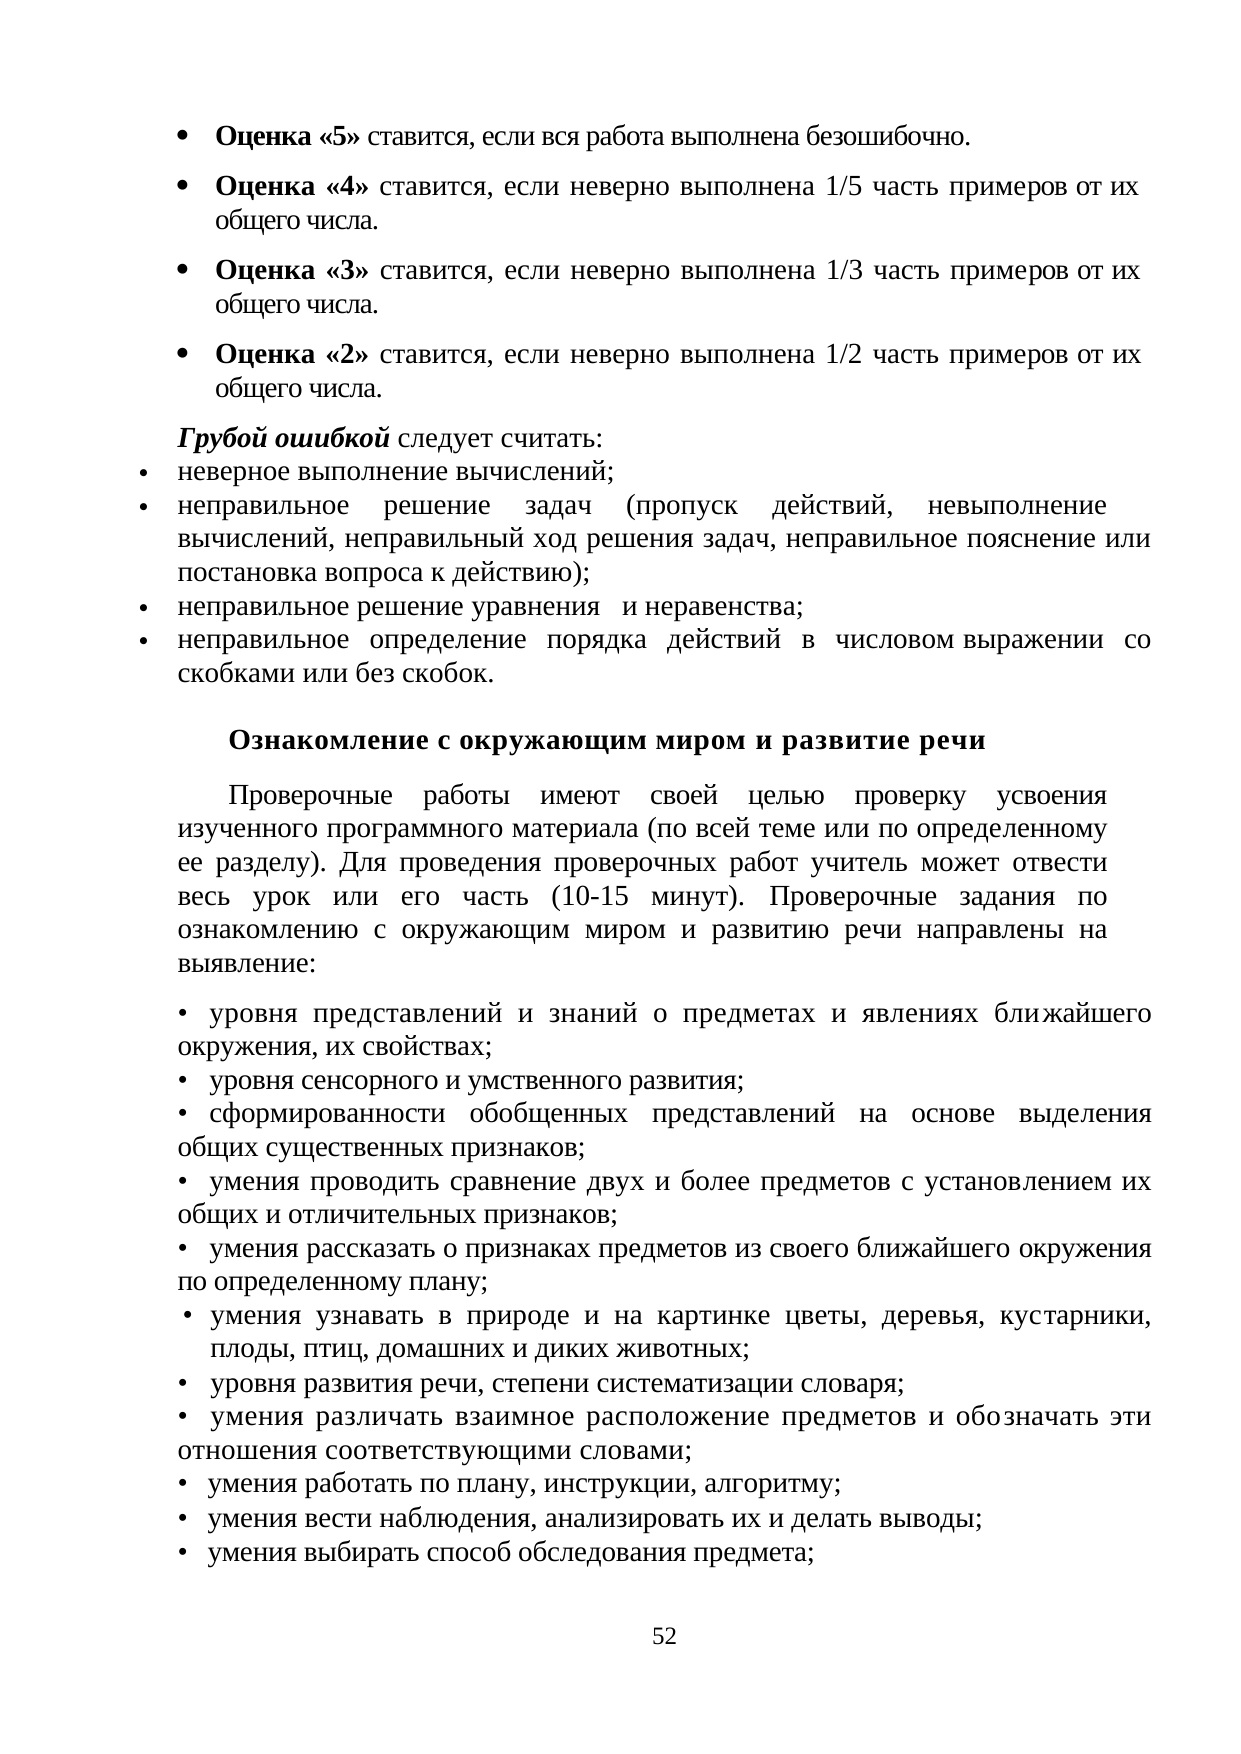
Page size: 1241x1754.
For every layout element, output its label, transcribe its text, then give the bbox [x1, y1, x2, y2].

list умения вести наблюдения, анализировать их и делать выводы; [177, 1500, 1152, 1534]
list неправильное определение порядка действий в числовом выражении со скобками или без скобок. [140, 621, 1152, 688]
list Оценка «2» ставится, если неверно выполнена 1/2 часть примеров от их общего числа. [177, 336, 1142, 403]
list Оценка «4» ставится, если неверно выполнена 1/5 часть примеров от их общего числа. [177, 168, 1139, 236]
list умения проводить сравнение двух и более предметов с установлением их общих и отличительных признаков; [177, 1163, 1152, 1230]
list неверное выполнение вычислений; [140, 453, 1152, 487]
list уровня сенсорного и умственного развития; [177, 1062, 1152, 1096]
list умения работать по плану, инструкции, алгоритму; [177, 1466, 1152, 1499]
list умения рассказать о признаках предметов из своего ближайшего окружения по определенному плану; [177, 1230, 1152, 1297]
text Проверочные работы имеют своей целью проверку усвоения изученного программного материала (по всей теме или по определенному ее разделу). Для проведения проверочных работ учитель может отвести весь урок или его часть (10-15 минут). Проверочные задания по ознакомлению с окружающим миром и развитию речи направлены на выявление: [177, 777, 1108, 978]
list уровня развития речи, степени систематизации словаря; [177, 1365, 1152, 1398]
list Оценка «5» ставится, если вся работа выполнена безошибочно. [177, 118, 1152, 152]
text Грубой ошибкой следует считать: [177, 420, 1152, 453]
text Ознакомление с окружающим миром и развитие речи [228, 722, 1108, 755]
list умения различать взаимное расположение предметов и обозначать эти отношения соответствующими словами; [177, 1398, 1152, 1466]
text • умения узнавать в природе и на картинке цветы, деревья, кустарники, плоды, птиц, домашних и диких животных; [182, 1297, 1152, 1364]
list Оценка «3» ставится, если неверно выполнена 1/3 часть примеров от их общего числа. [177, 252, 1141, 319]
list неправильное решение задач (пропуск действий, невыполнение вычислений, неправильный ход решения задач, неправильное пояснение или постановка вопроса к действию); [140, 487, 1152, 588]
list неправильное решение уравнения и неравенства; [140, 588, 1152, 621]
list уровня представлений и знаний о предметах и явлениях ближайшего окружения, их свойствах; [177, 995, 1152, 1062]
list сформированности обобщенных представлений на основе выделения общих существенных признаков; [177, 1096, 1152, 1163]
list умения выбирать способ обследования предмета; [177, 1534, 1152, 1567]
